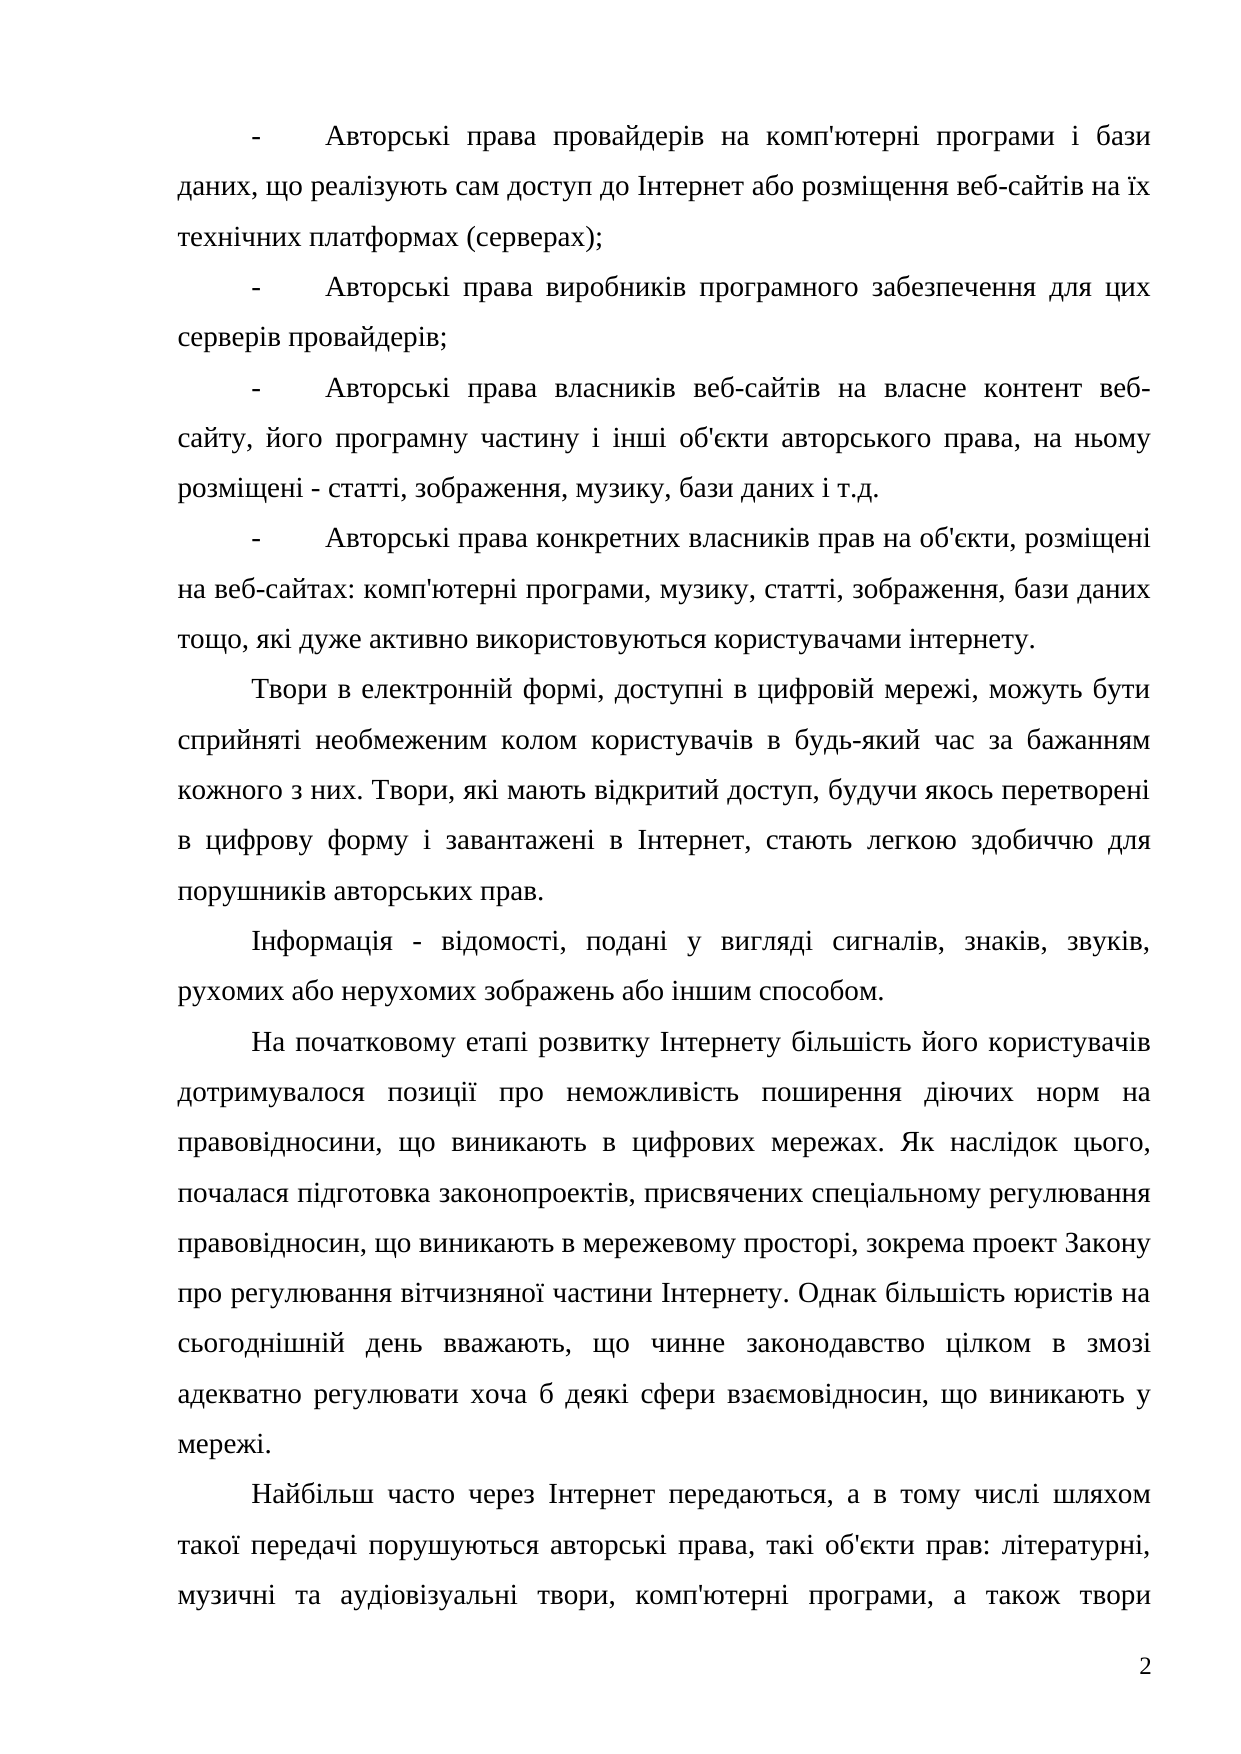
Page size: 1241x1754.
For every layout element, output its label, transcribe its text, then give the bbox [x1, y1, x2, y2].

text Твори в електронній формі, доступні в цифровій мережі, можуть бути сприйняті необмеженим колом користувачів в будь-який час за бажанням кожного з них. Твори, які мають відкритий доступ, будучи якось перетворені в цифрову форму і завантажені в Інтернет, стають легкою здобиччю для порушників авторських прав. [177, 672, 1152, 906]
list Авторські права власників веб-сайтів на власне контент веб-сайту, його програмну частину і інші об'єкти авторського права, на ньому розміщені - статті, зображення, музику, бази даних і т.д. [177, 370, 1152, 504]
text Інформація - відомості, подані у вигляді сигналів, знаків, звуків, рухомих або нерухомих зображень або іншим способом. [177, 923, 1152, 1007]
list Авторські права провайдерів на комп'ютерні програми і бази даних, що реалізують сам доступ до Інтернет або розміщення веб-сайтів на їх технічних платформах (серверах); [177, 118, 1152, 252]
text На початковому етапі розвитку Інтернету більшість його користувачів дотримувалося позиції про неможливість поширення діючих норм на правовідносини, що виникають в цифрових мережах. Як наслідок цього, почалася підготовка законопроектів, присвячених спеціальному регулювання правовідносин, що виникають в мережевому просторі, зокрема проект Закону про регулювання вітчизняної частини Інтернету. Однак більшість юристів на сьогоднішній день вважають, що чинне законодавство цілком в змозі адекватно регулювати хоча б деякі сфери взаємовідносин, що виникають у мережі. [177, 1024, 1152, 1460]
list Авторські права конкретних власників прав на об'єкти, розміщені на веб-сайтах: комп'ютерні програми, музику, статті, зображення, бази даних тощо, які дуже активно використовуються користувачами інтернету. [177, 521, 1152, 655]
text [177, 1477, 1152, 1611]
list Авторські права виробників програмного забезпечення для цих серверів провайдерів; [177, 269, 1152, 353]
